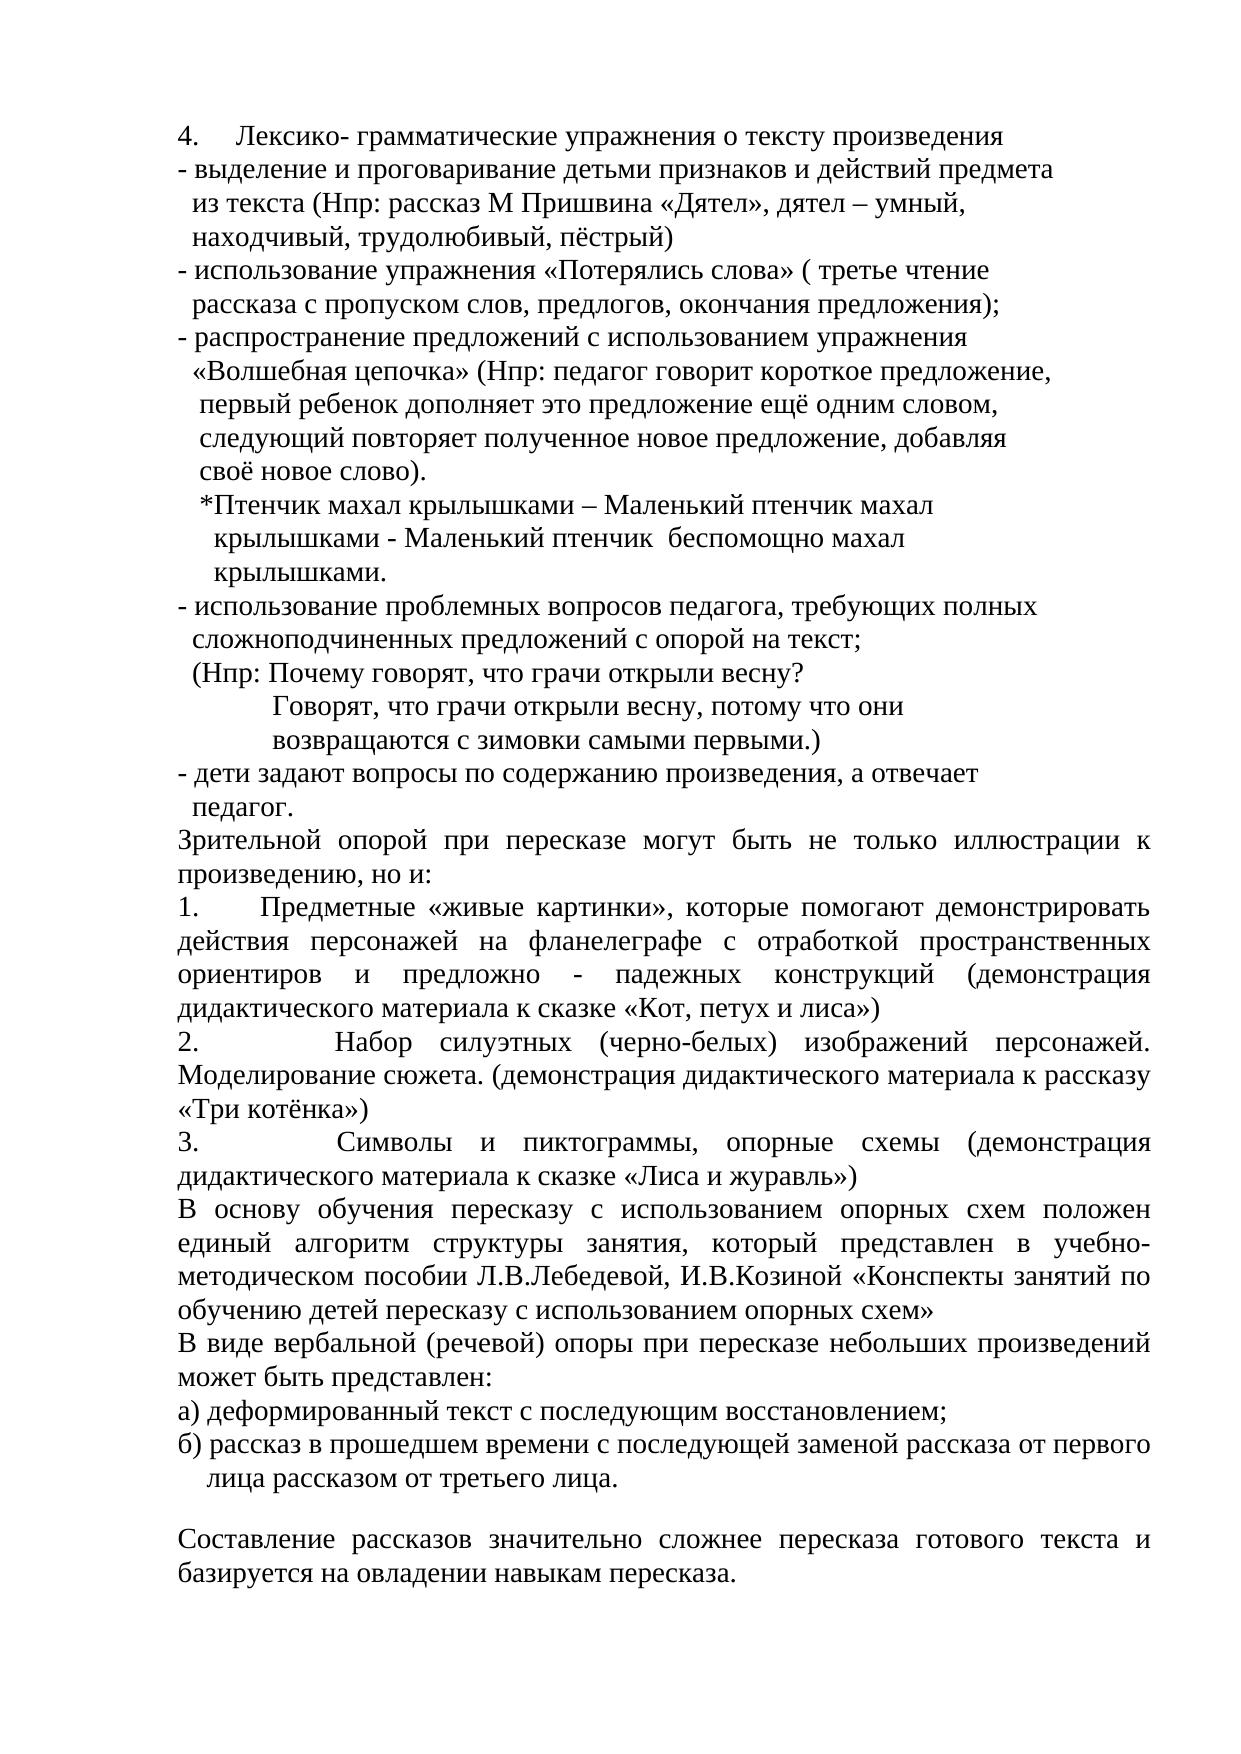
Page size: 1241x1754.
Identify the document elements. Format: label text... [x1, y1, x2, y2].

text а) деформированный текст с последующим восстановлением; [177, 1393, 1152, 1426]
text следующий повторяет полученное новое предложение, добавляя [177, 420, 1152, 453]
text В виде вербальной (речевой) опоры при пересказе небольших произведений может быть представлен: [177, 1326, 1152, 1393]
text Говорят, что грачи открыли весну, потому что они [177, 688, 1152, 722]
text б) рассказ в прошедшем времени с последующей заменой рассказа от первого [177, 1426, 1152, 1460]
text крылышками - Маленький птенчик беспомощно махал [177, 521, 1152, 554]
text Составление рассказов значительно сложнее пересказа готового текста и базируется на овладении навыкам пересказа. [177, 1521, 1152, 1588]
text педагог. [177, 789, 1152, 822]
text рассказа с пропуском слов, предлогов, окончания предложения); [177, 286, 1152, 319]
text крылышками. [177, 554, 1152, 588]
text лица рассказом от третьего лица. [177, 1460, 1152, 1493]
text - выделение и проговаривание детьми признаков и действий предмета [177, 152, 1152, 185]
text сложноподчиненных предложений с опорой на текст; [177, 621, 1152, 655]
text - дети задают вопросы по содержанию произведения, а отвечает [177, 755, 1152, 789]
text 1. Предметные «живые картинки», которые помогают демонстрировать действия персонажей на фланелеграфе с отработкой пространственных ориентиров и предложно - падежных конструкций (демонстрация дидактического материала к сказке «Кот, петух и лиса») [177, 889, 1152, 1024]
text первый ребенок дополняет это предложение ещё одним словом, [177, 386, 1152, 420]
text 2. Набор силуэтных (черно-белых) изображений персонажей. Моделирование сюжета. (демонстрация дидактического материала к рассказу «Три котёнка») [177, 1024, 1152, 1124]
text «Волшебная цепочка» (Нпр: педагог говорит короткое предложение, [177, 353, 1152, 386]
text находчивый, трудолюбивый, пёстрый) [177, 219, 1152, 252]
text - использование проблемных вопросов педагога, требующих полных [177, 588, 1152, 621]
text возвращаются с зимовки самыми первыми.) [177, 722, 1152, 755]
text *Птенчик махал крылышками – Маленький птенчик махал [177, 487, 1152, 521]
text из текста (Нпр: рассказ М Пришвина «Дятел», дятел – умный, [177, 185, 1152, 219]
text - использование упражнения «Потерялись слова» ( третье чтение [177, 252, 1152, 286]
text своё новое слово). [177, 453, 1152, 487]
text Зрительной опорой при пересказе могут быть не только иллюстрации к произведению, но и: [177, 822, 1152, 889]
text В основу обучения пересказу с использованием опорных схем положен единый алгоритм структуры занятия, который представлен в учебно- методическом пособии Л.В.Лебедевой, И.В.Козиной «Конспекты занятий по обучению детей пересказу с использованием опорных схем» [177, 1191, 1152, 1326]
text 4. Лексико- грамматические упражнения о тексту произведения [177, 118, 1152, 152]
text (Нпр: Почему говорят, что грачи открыли весну? [177, 655, 1152, 688]
text - распространение предложений с использованием упражнения [177, 319, 1152, 353]
text 3. Символы и пиктограммы, опорные схемы (демонстрация дидактического материала к сказке «Лиса и журавль») [177, 1124, 1152, 1191]
